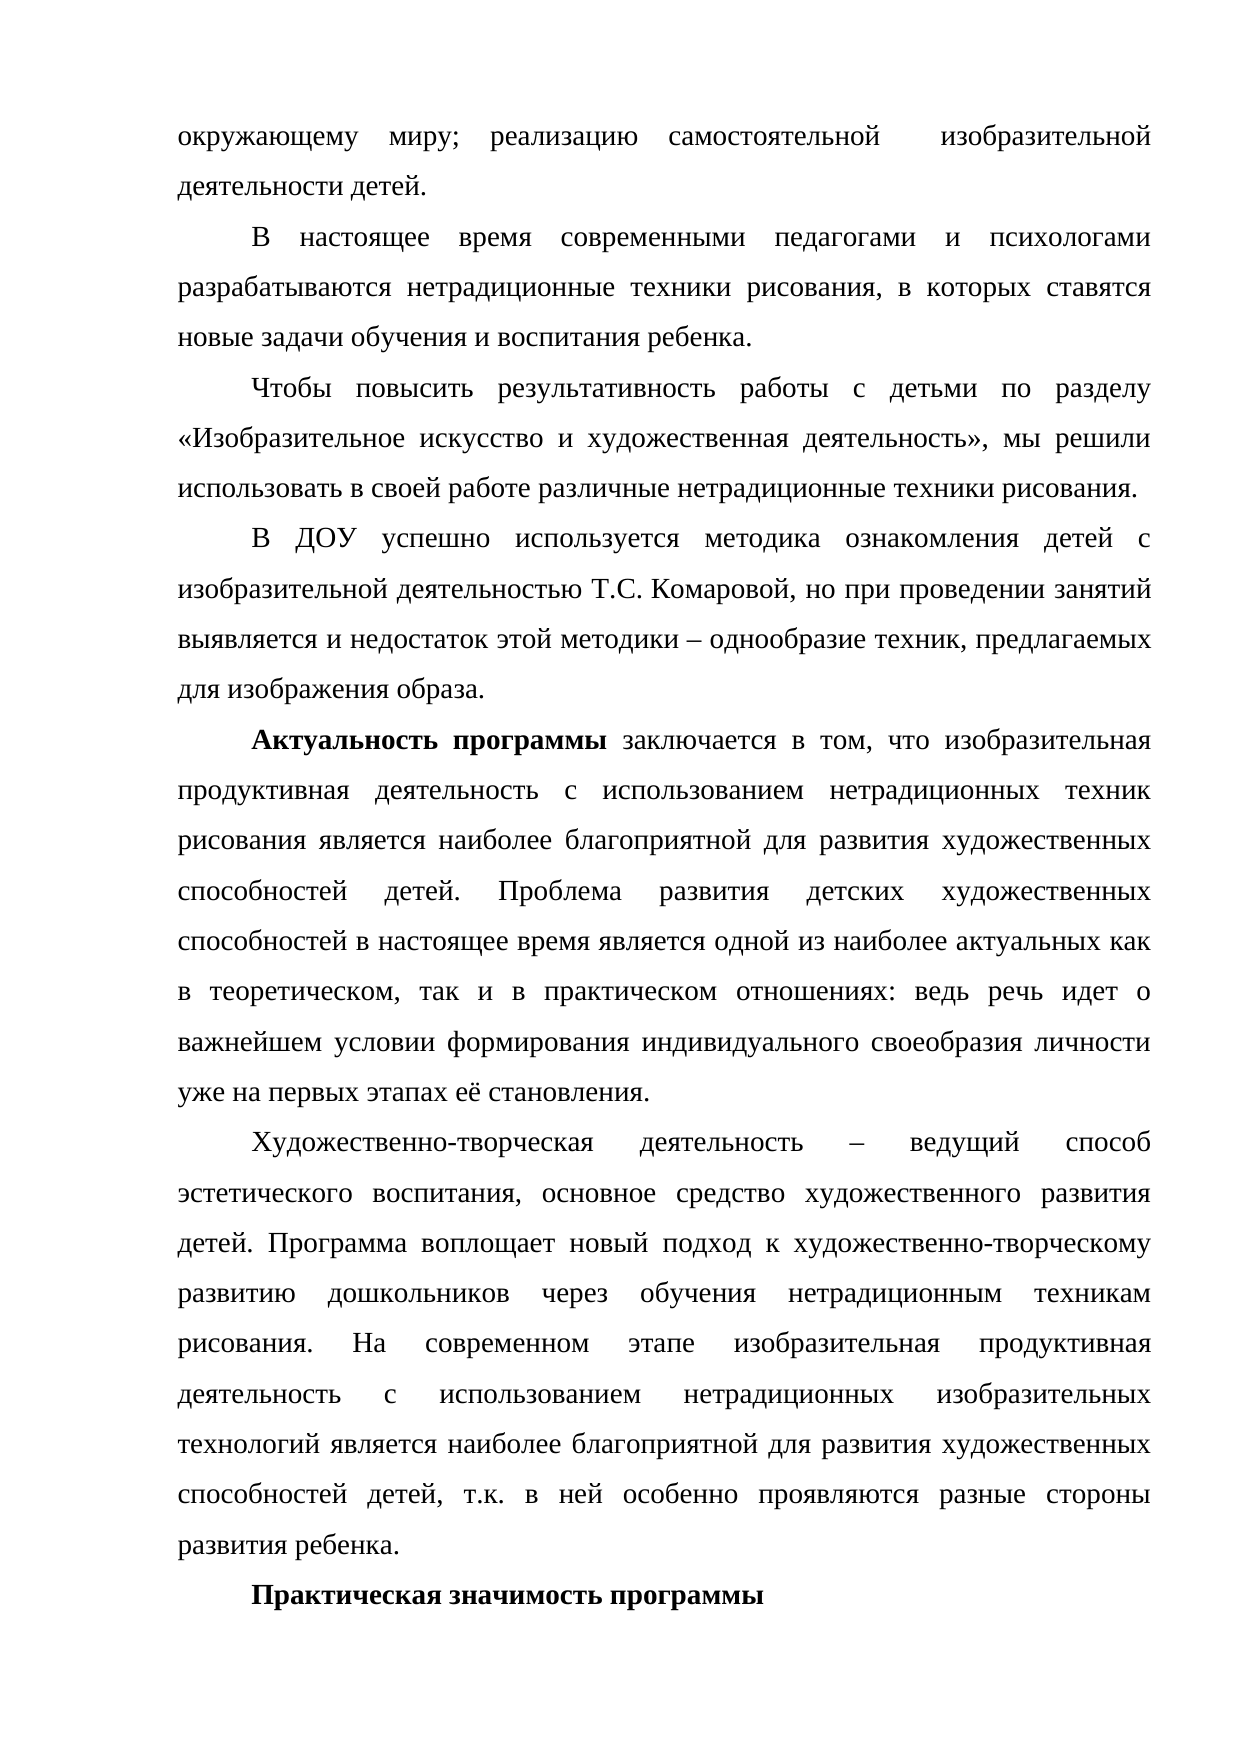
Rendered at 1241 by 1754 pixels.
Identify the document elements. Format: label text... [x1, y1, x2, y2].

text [177, 118, 1152, 202]
text Актуальность программы заключается в том, что изобразительная продуктивная деятельность с использованием нетрадиционных техник рисования является наиболее благоприятной для развития художественных способностей детей. Проблема развития детских художественных способностей в настоящее время является одной из наиболее актуальных как в теоретическом, так и в практическом отношениях: ведь речь идет о важнейшем условии формирования индивидуального своеобразия личности уже на первых этапах её становления. [177, 722, 1152, 1108]
text В ДОУ успешно используется методика ознакомления детей с изобразительной деятельностью Т.С. Комаровой, но при проведении занятий выявляется и недостаток этой методики – однообразие техник, предлагаемых для изображения образа. [177, 521, 1152, 705]
text Практическая значимость программы [177, 1577, 1152, 1611]
text Художественно-творческая деятельность – ведущий способ эстетического воспитания, основное средство художественного развития детей. Программа воплощает новый подход к художественно-творческому развитию дошкольников через обучения нетрадиционным техникам рисования. На современном этапе изобразительная продуктивная деятельность с использованием нетрадиционных изобразительных технологий является наиболее благоприятной для развития художественных способностей детей, т.к. в ней особенно проявляются разные стороны развития ребенка. [177, 1124, 1152, 1560]
text Чтобы повысить результативность работы с детьми по разделу «Изобразительное искусство и художественная деятельность», мы решили использовать в своей работе различные нетрадиционные техники рисования. [177, 370, 1152, 504]
text В настоящее время современными педагогами и психологами разрабатываются нетрадиционные техники рисования, в которых ставятся новые задачи обучения и воспитания ребенка. [177, 219, 1152, 353]
